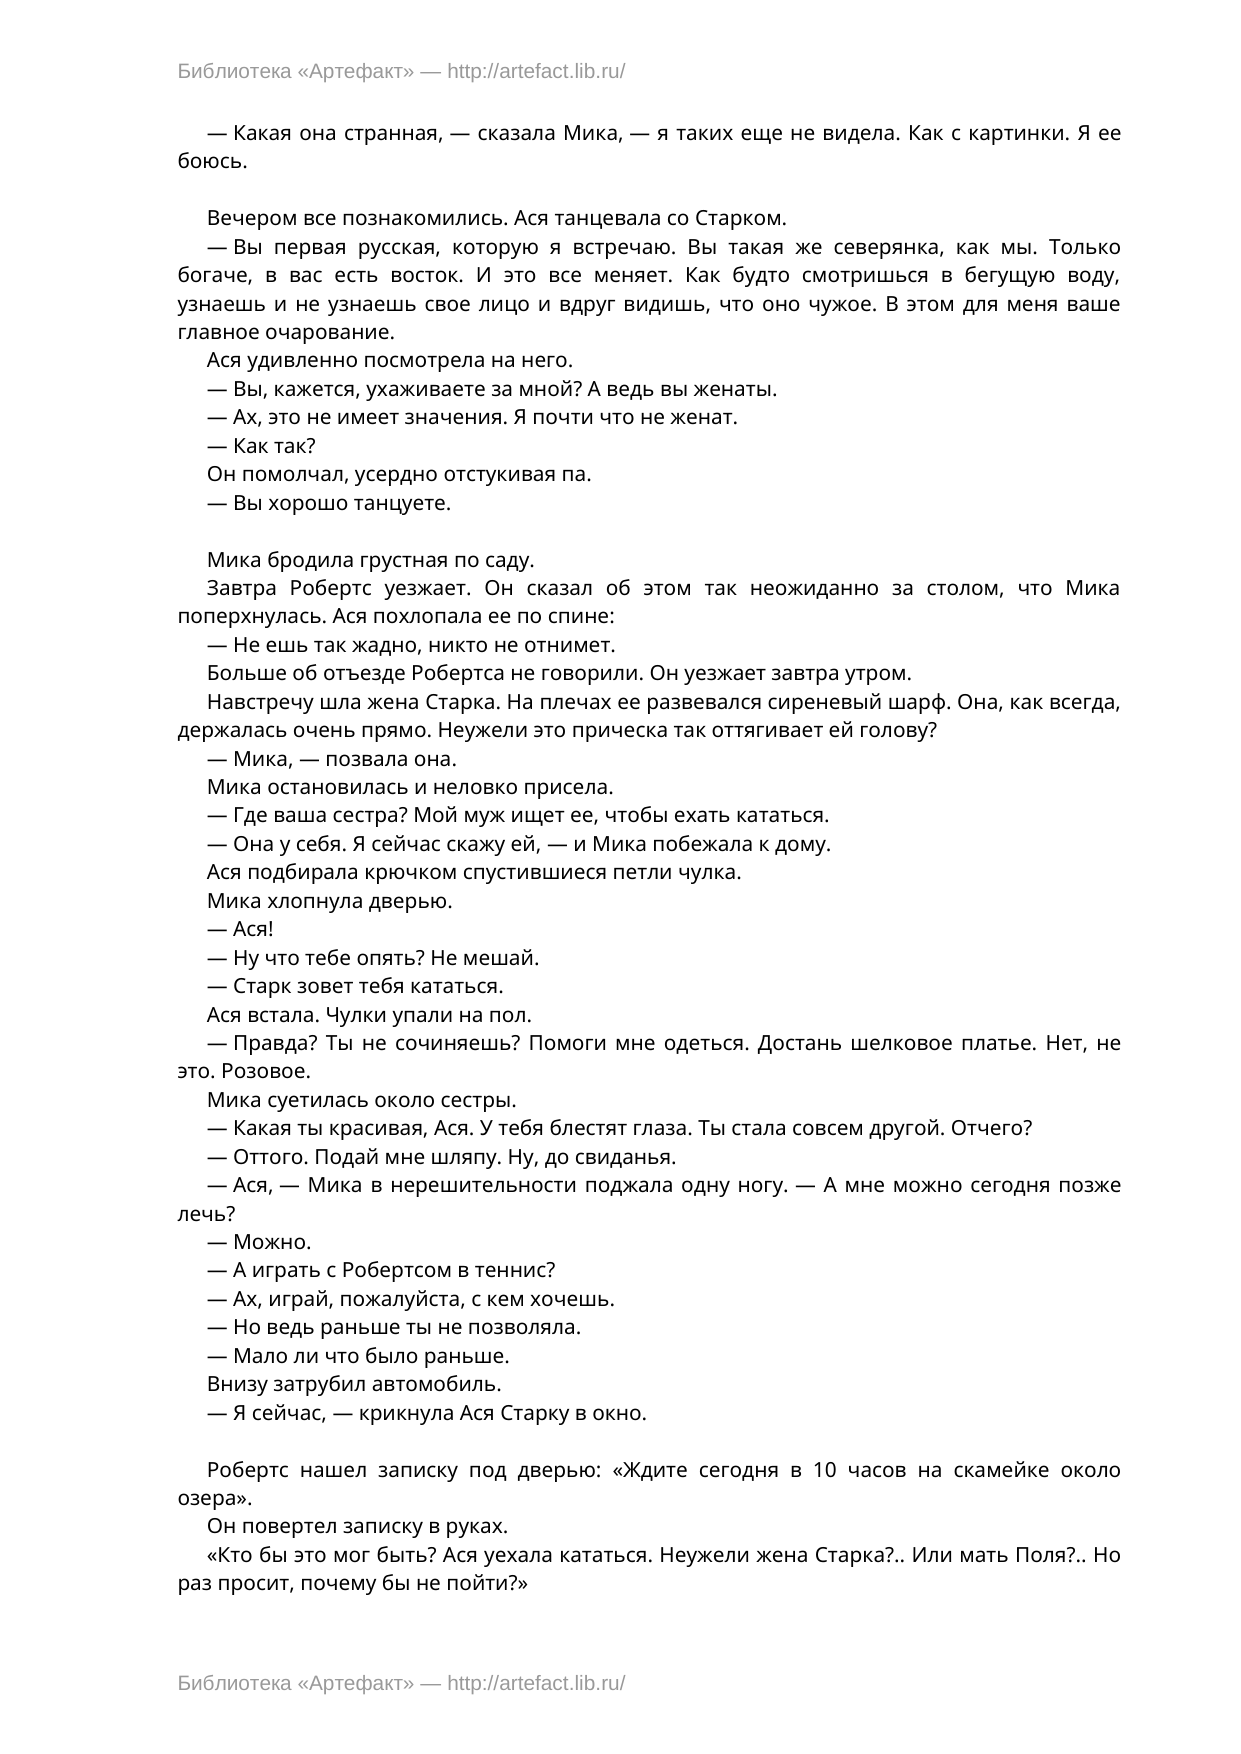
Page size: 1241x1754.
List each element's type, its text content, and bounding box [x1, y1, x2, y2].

text — Ну что тебе опять? Не мешай. [177, 943, 1122, 971]
text Ася подбирала крючком спустившиеся петли чулка. [177, 857, 1122, 886]
text Больше об отъезде Робертса не говорили. Он уезжает завтра утром. [177, 658, 1122, 687]
text Завтра Робертс уезжает. Он сказал об этом так неожиданно за столом, что Мика поперхнулась. Ася похлопала ее по спине: [177, 573, 1122, 630]
text Ася удивленно посмотрела на него. [177, 346, 1122, 374]
text — Вы первая русская, которую я встречаю. Вы такая же северянка, как мы. Только богаче, в вас есть восток. И это все меняет. Как будто смотришься в бегущую воду, узнаешь и не узнаешь свое лицо и вдруг видишь, что оно чужое. В этом для меня ваше главное очарование. [177, 232, 1122, 346]
text Он повертел записку в руках. [177, 1512, 1122, 1540]
text — Ася! [177, 914, 1122, 943]
text — Она у себя. Я сейчас скажу ей, — и Мика побежала к дому. [177, 829, 1122, 857]
text Навстречу шла жена Старка. На плечах ее развевался сиреневый шарф. Она, как всегда, держалась очень прямо. Неужели это прическа так оттягивает ей голову? [177, 687, 1122, 744]
text Он помолчал, усердно отстукивая па. [177, 459, 1122, 488]
text — Ах, это не имеет значения. Я почти что не женат. [177, 402, 1122, 431]
text — Старк зовет тебя кататься. [177, 971, 1122, 1000]
text Внизу затрубил автомобиль. [177, 1369, 1122, 1398]
text — Ах, играй, пожалуйста, с кем хочешь. [177, 1284, 1122, 1312]
text — Правда? Ты не сочиняешь? Помоги мне одеться. Достань шелковое платье. Нет, не это. Розовое. [177, 1028, 1122, 1085]
text «Кто бы это мог быть? Ася уехала кататься. Неужели жена Старка?.. Или мать Поля?.. Но раз просит, почему бы не пойти?» [177, 1540, 1122, 1597]
text — Где ваша сестра? Мой муж ищет ее, чтобы ехать кататься. [177, 801, 1122, 829]
text — Мика, — позвала она. [177, 744, 1122, 772]
text — Как так? [177, 431, 1122, 459]
text — Ася, — Мика в нерешительности поджала одну ногу. — А мне можно сегодня позже лечь? [177, 1170, 1122, 1227]
text Мика остановилась и неловко присела. [177, 772, 1122, 801]
text Вечером все познакомились. Ася танцевала со Старком. [177, 203, 1122, 232]
text — Мало ли что было раньше. [177, 1341, 1122, 1369]
text — А играть с Робертсом в теннис? [177, 1256, 1122, 1284]
text — Не ешь так жадно, никто не отнимет. [177, 630, 1122, 658]
text Мика хлопнула дверью. [177, 886, 1122, 914]
text Мика бродила грустная по саду. [177, 545, 1122, 573]
text Мика суетилась около сестры. [177, 1085, 1122, 1113]
text — Какая она странная, — сказала Мика, — я таких еще не видела. Как с картинки. Я ее боюсь. [177, 118, 1122, 175]
text — Оттого. Подай мне шляпу. Ну, до свиданья. [177, 1142, 1122, 1170]
text — Какая ты красивая, Ася. У тебя блестят глаза. Ты стала совсем другой. Отчего? [177, 1113, 1122, 1142]
text — Можно. [177, 1227, 1122, 1256]
text Робертс нашел записку под дверью: «Ждите сегодня в 10 часов на скамейке около озера». [177, 1455, 1122, 1512]
text — Я сейчас, — крикнула Ася Старку в окно. [177, 1398, 1122, 1426]
text — Вы, кажется, ухаживаете за мной? А ведь вы женаты. [177, 374, 1122, 402]
text — Но ведь раньше ты не позволяла. [177, 1312, 1122, 1341]
text — Вы хорошо танцуете. [177, 488, 1122, 516]
text Ася встала. Чулки упали на пол. [177, 1000, 1122, 1028]
